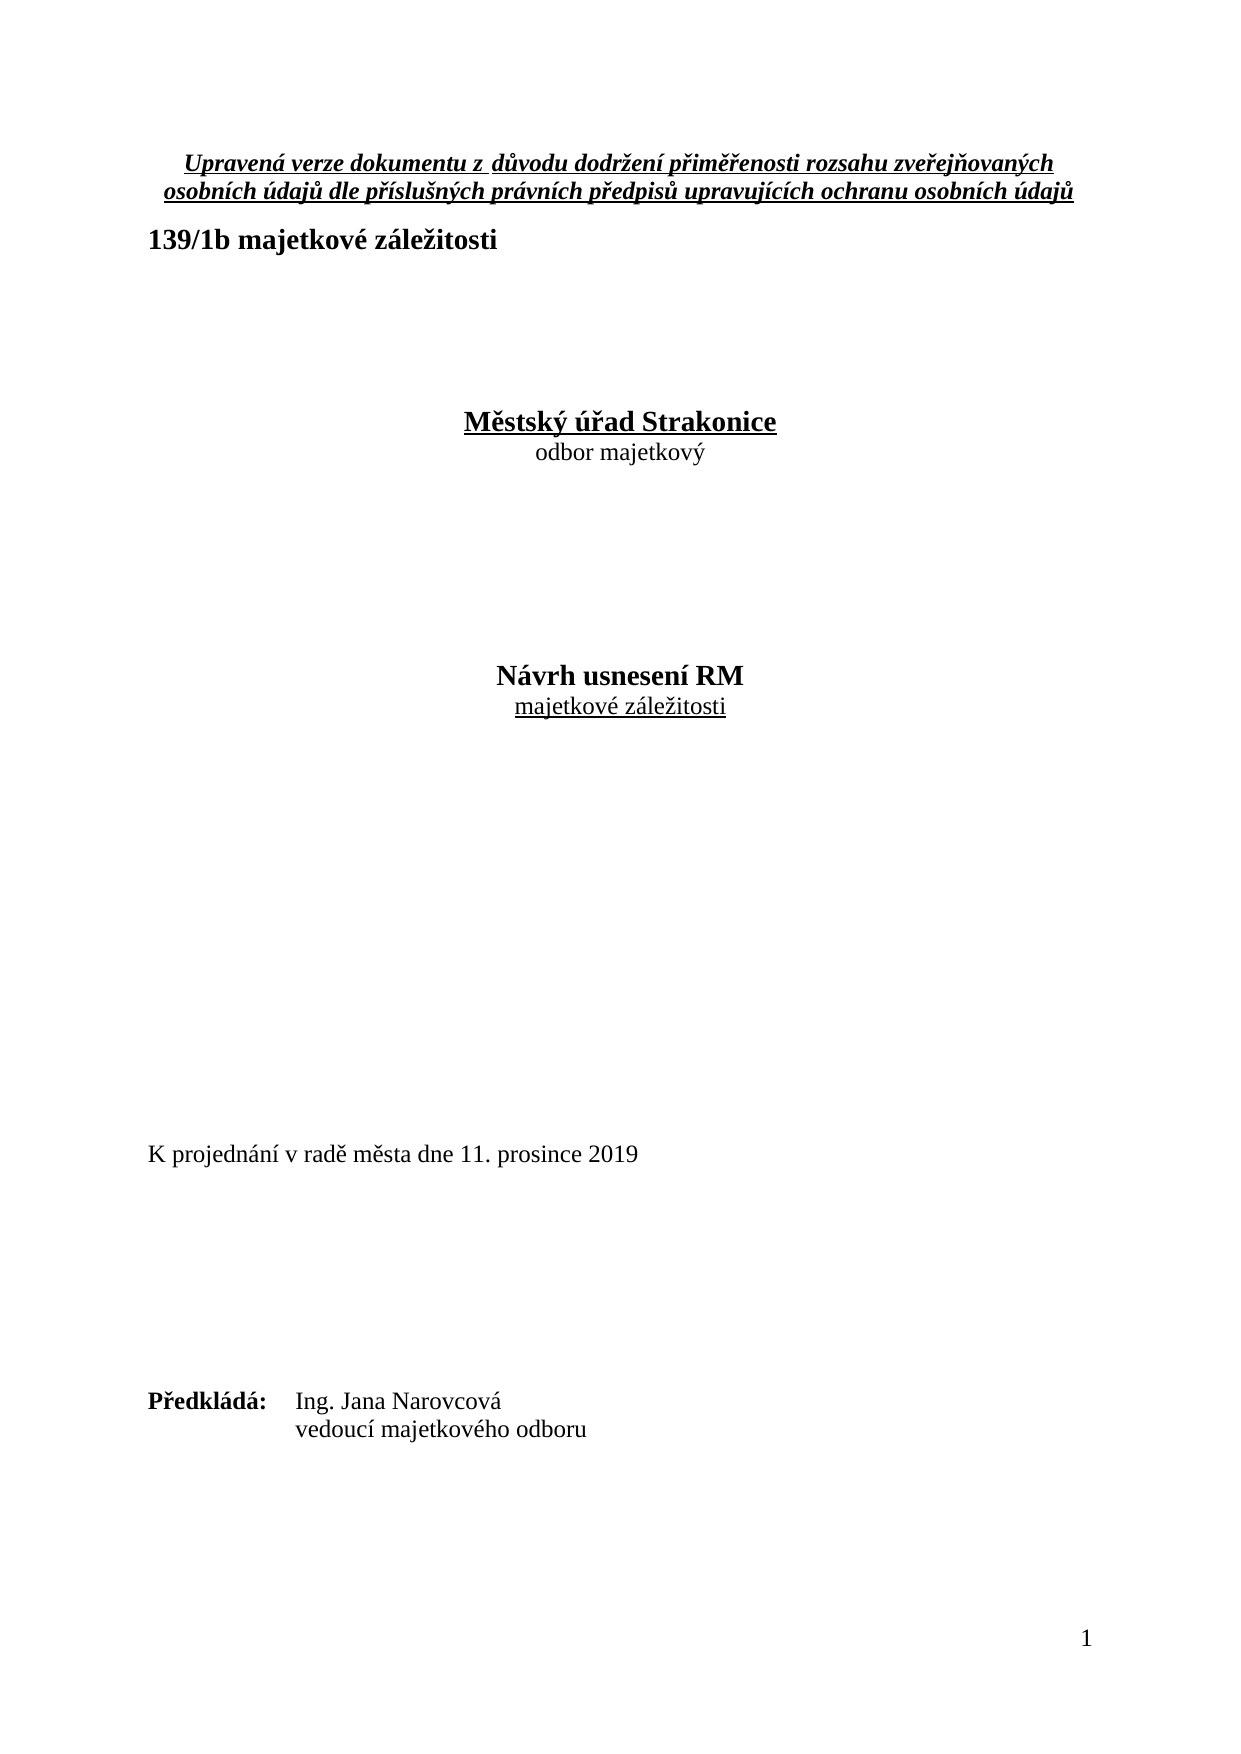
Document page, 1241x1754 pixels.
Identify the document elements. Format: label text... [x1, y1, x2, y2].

text odbor majetkový [148, 437, 1093, 466]
text K projednání v radě města dne 11. prosince 2019 [148, 1139, 1093, 1168]
text majetkové záležitosti [148, 691, 1093, 720]
text Návrh usnesení RM [148, 658, 1093, 691]
text Upravená verze dokumentu z důvodu dodržení přiměřenosti rozsahu zveřejňovaných osobních údajů dle příslušných právních předpisů upravujících ochranu osobních údajů [148, 148, 1093, 205]
text 139/1b majetkové záležitosti [148, 222, 1093, 255]
text Předkládá: Ing. Jana Narovcová [148, 1386, 1093, 1414]
text vedoucí majetkového odboru [148, 1414, 1093, 1443]
text Městský úřad Strakonice [148, 404, 1093, 437]
